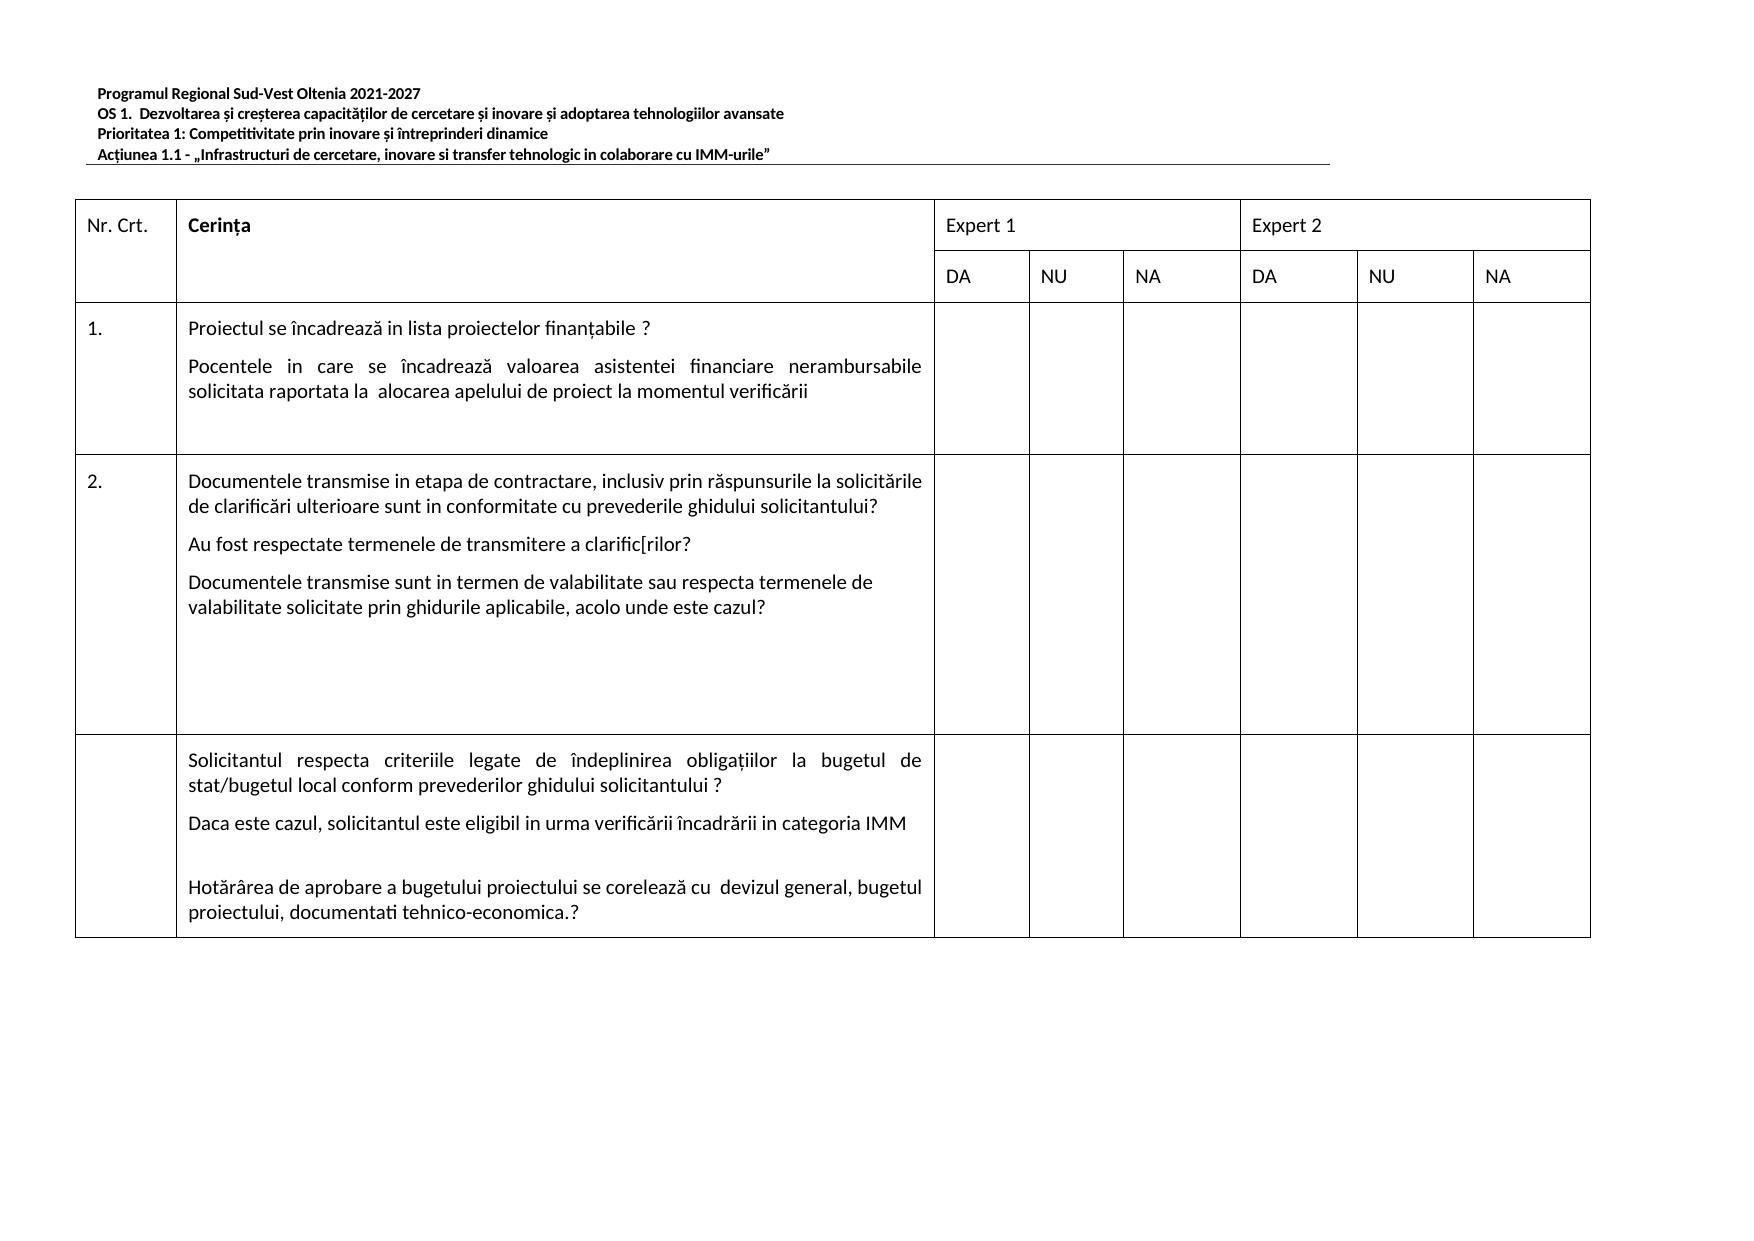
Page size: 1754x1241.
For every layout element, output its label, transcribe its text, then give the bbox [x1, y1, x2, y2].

table_cell [935, 303, 1029, 454]
table_cell Proiectul se încadrează in lista proiectelor finanțabile ? Pocentele in care se încadrează valoarea asistentei financiare nerambursabile solicitata raportata la alocarea apelului de proiect la momentul verificării [177, 303, 934, 454]
table_header Nr. Crt. [76, 200, 176, 302]
table_header Expert 2 [1241, 200, 1590, 250]
table_cell [1358, 303, 1473, 454]
table_cell NA [1124, 251, 1240, 302]
table_cell [76, 735, 176, 937]
table_cell [1474, 455, 1590, 734]
table_cell Solicitantul respecta criteriile legate de îndeplinirea obligațiilor la bugetul de stat/bugetul local conform prevederilor ghidului solicitantului ? Daca este cazul, solicitantul este eligibil in urma verificării încadrării in categoria IMM Hotărârea de aprobare a bugetului proiectului se corelează cu devizul general, bugetul proiectului, documentati tehnico-economica.? [177, 735, 934, 937]
table_cell [1030, 455, 1123, 734]
table_cell [1358, 735, 1473, 937]
table_cell [1124, 303, 1240, 454]
table_cell [1030, 735, 1123, 937]
table_cell [1124, 735, 1240, 937]
table_cell [1474, 735, 1590, 937]
table_cell NA [1474, 251, 1590, 302]
table_cell [1474, 303, 1590, 454]
table_header Cerința [177, 200, 934, 302]
table_cell DA [1241, 251, 1357, 302]
table_cell 1. [76, 303, 176, 454]
table_cell [1241, 735, 1357, 937]
table_cell [1241, 303, 1357, 454]
table_cell DA [935, 251, 1029, 302]
table_cell NU [1030, 251, 1123, 302]
table_cell [1358, 455, 1473, 734]
table_cell [1030, 303, 1123, 454]
table_cell [935, 455, 1029, 734]
table_cell NU [1358, 251, 1473, 302]
table_cell 2. [76, 455, 176, 734]
table_cell [1241, 455, 1357, 734]
table_cell [1124, 455, 1240, 734]
table_header Expert 1 [935, 200, 1240, 250]
table_cell Documentele transmise in etapa de contractare, inclusiv prin răspunsurile la solicitările de clarificări ulterioare sunt in conformitate cu prevederile ghidului solicitantului? Au fost respectate termenele de transmitere a clarific[rilor? Documentele transmise sunt in termen de valabilitate sau respecta termenele de valabilitate solicitate prin ghidurile aplicabile, acolo unde este cazul? [177, 455, 934, 734]
table_cell [935, 735, 1029, 937]
